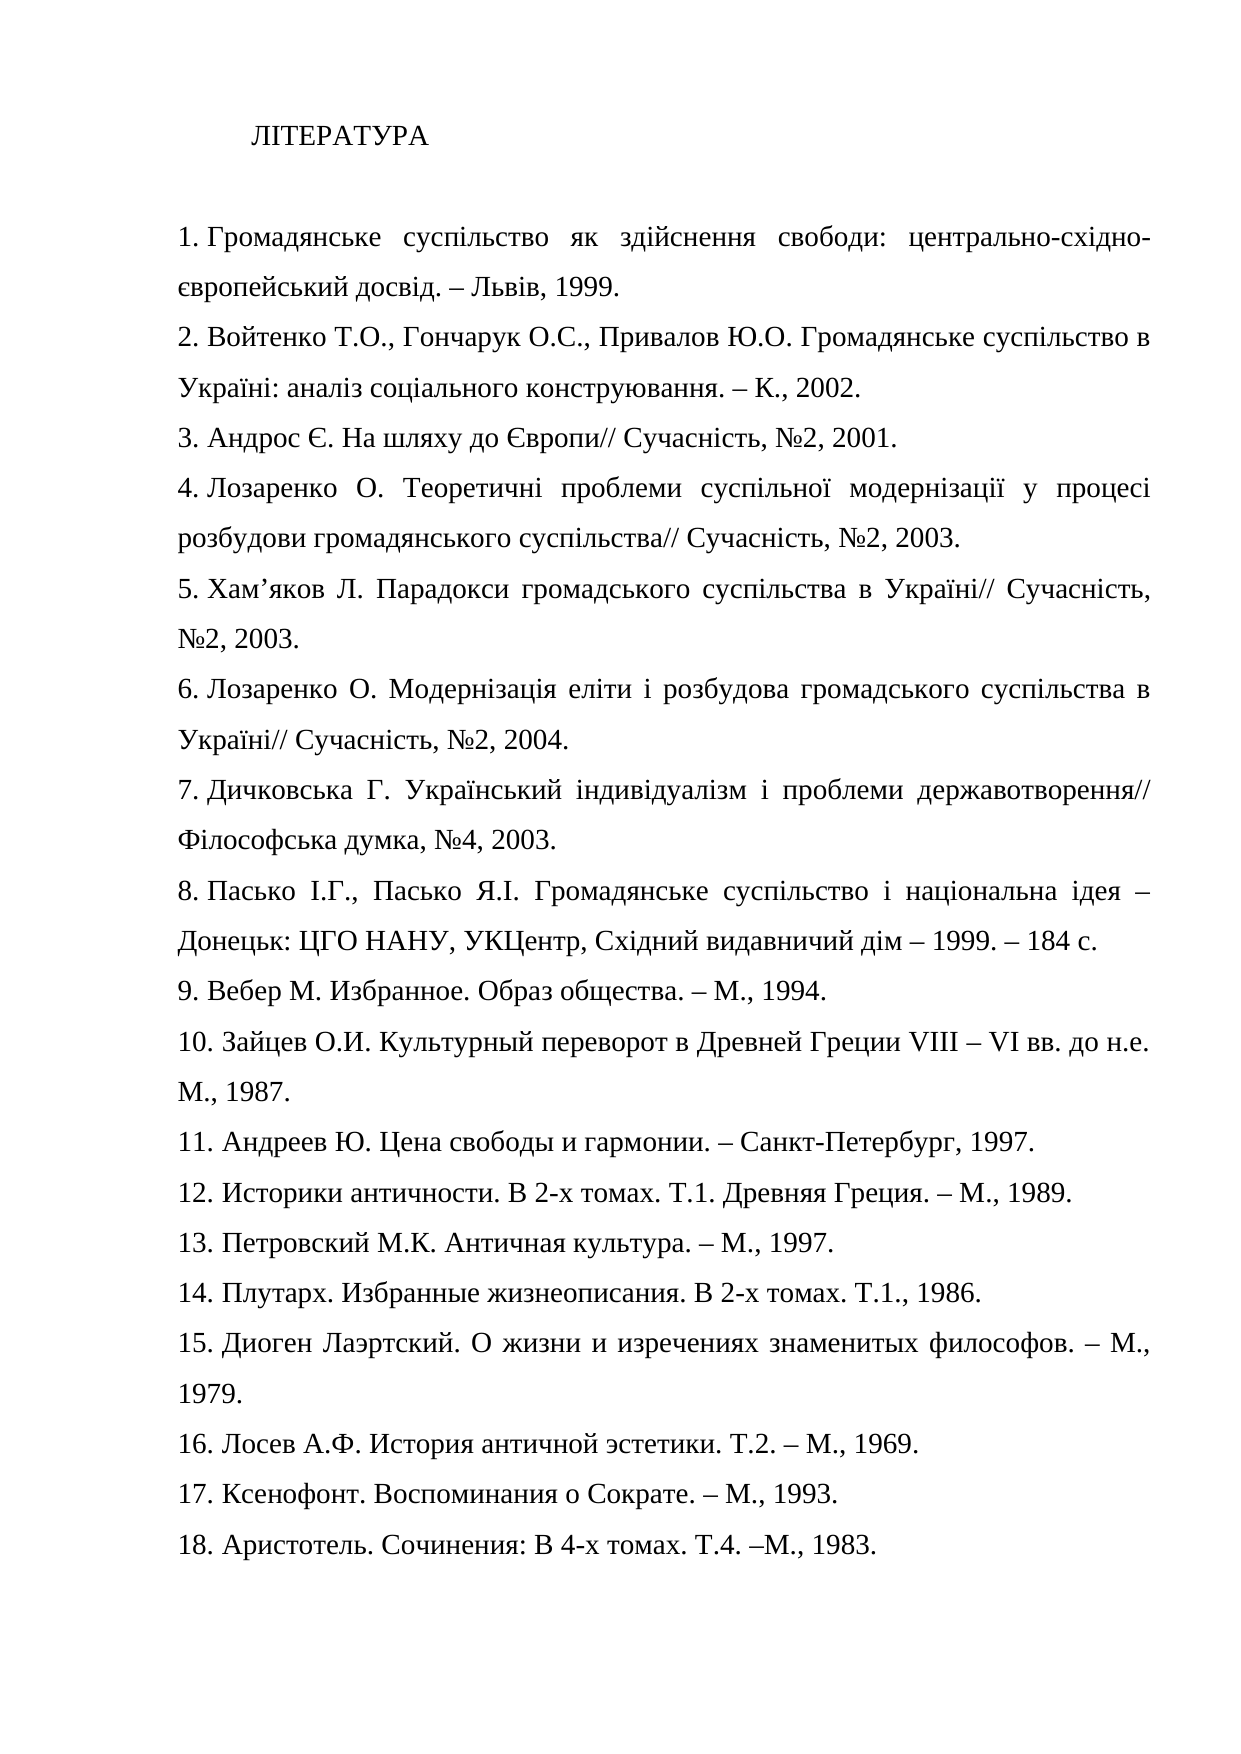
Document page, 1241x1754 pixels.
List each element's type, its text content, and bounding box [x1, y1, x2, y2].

list Петровский М.К. Античная культура. – М., 1997. [177, 1225, 1152, 1258]
list Вебер М. Избранное. Образ общества. – М., 1994. [177, 973, 1152, 1007]
list Диоген Лаэртский. О жизни и изречениях знаменитых философов. – М., 1979. [177, 1326, 1152, 1409]
list Дичковська Г. Український індивідуалізм і проблеми державотворення// Філософська думка, №4, 2003. [177, 772, 1152, 856]
list Аристотель. Сочинения: В 4-х томах. Т.4. –М., 1983. [177, 1527, 1152, 1560]
list Андреев Ю. Цена свободы и гармонии. – Санкт-Петербург, 1997. [177, 1124, 1152, 1158]
list Андрос Є. На шляху до Європи// Сучасність, №2, 2001. [177, 420, 1152, 453]
text Література [177, 118, 1152, 152]
list Зайцев О.И. Культурный переворот в Древней Греции VIII – VI вв. до н.е. М., 1987. [177, 1024, 1152, 1108]
list Историки античности. В 2-х томах. Т.1. Древняя Греция. – М., 1989. [177, 1175, 1152, 1208]
list Плутарх. Избранные жизнеописания. В 2-х томах. Т.1., 1986. [177, 1275, 1152, 1309]
list Лосев А.Ф. История античной эстетики. Т.2. – М., 1969. [177, 1426, 1152, 1460]
list Хам’яков Л. Парадокси громадського суспільства в Україні// Сучасність, №2, 2003. [177, 571, 1152, 655]
list Громадянське суспільство як здійснення свободи: центрально-східно-європейський досвід. – Львів, 1999. [177, 219, 1152, 303]
list Ксенофонт. Воспоминания о Сократе. – М., 1993. [177, 1477, 1152, 1510]
list Лозаренко О. Модернізація еліти і розбудова громадського суспільства в Україні// Сучасність, №2, 2004. [177, 672, 1152, 755]
list Войтенко Т.О., Гончарук О.С., Привалов Ю.О. Громадянське суспільство в Україні: аналіз соціального конструювання. – К., 2002. [177, 319, 1152, 403]
list Пасько І.Г., Пасько Я.І. Громадянське суспільство і національна ідея – Донецьк: ЦГО НАНУ, УКЦентр, Східний видавничий дім – 1999. – 184 с. [177, 873, 1152, 957]
list Лозаренко О. Теоретичні проблеми суспільної модернізації у процесі розбудови громадянського суспільства// Сучасність, №2, 2003. [177, 470, 1152, 554]
